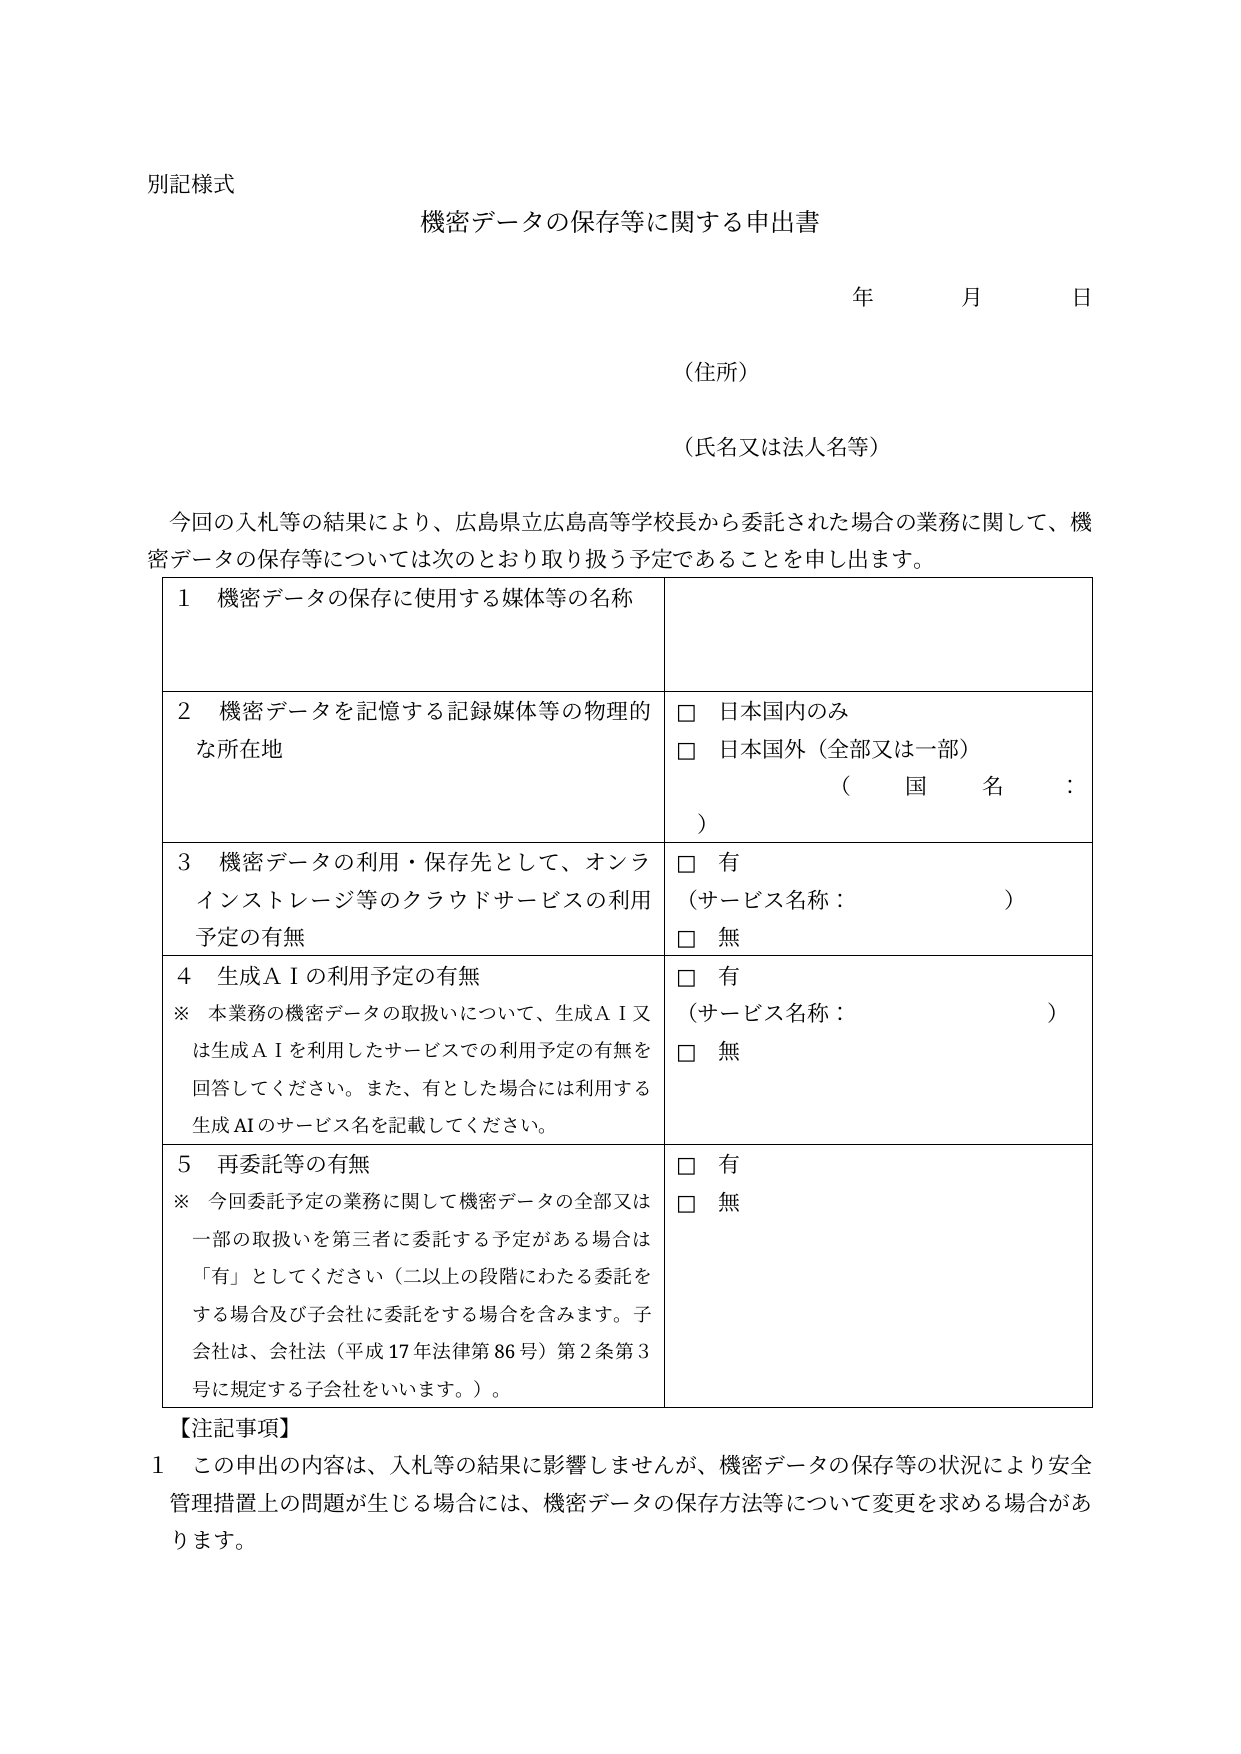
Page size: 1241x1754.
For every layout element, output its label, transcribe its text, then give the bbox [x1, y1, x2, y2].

table_cell ４ 生成ＡＩの利用予定の有無 ※ 本業務の機密データの取扱いについて、生成ＡＩ又は生成ＡＩを利用したサービスでの利用予定の有無を回答してください。また、有とした場合には利用する生成AIのサービス名を記載してください。 [163, 956, 664, 1144]
table_cell ３ 機密データの利用・保存先として、オンラインストレージ等のクラウドサービスの利用予定の有無 [163, 843, 664, 955]
text （氏名又は法人名等） [148, 427, 1093, 464]
text １ この申出の内容は、入札等の結果に影響しませんが、機密データの保存等の状況により安全管理措置上の問題が生じる場合には、機密データの保存方法等について変更を求める場合があります。 [148, 1446, 1093, 1558]
table_cell □ 有 （サービス名称： ） □ 無 [665, 956, 1092, 1144]
text 別記様式 [148, 164, 1093, 202]
text （住所） [148, 352, 1093, 389]
table_cell ２ 機密データを記憶する記録媒体等の物理的な所在地 [163, 692, 664, 842]
table_cell □ 有 （サービス名称： ） □ 無 [665, 843, 1092, 955]
text 今回の入札等の結果により、広島県立広島高等学校長から委託された場合の業務に関して、機密データの保存等については次のとおり取り扱う予定であることを申し出ます。 [148, 502, 1093, 577]
table_header １ 機密データの保存に使用する媒体等の名称 [163, 578, 664, 691]
table_header [665, 578, 1092, 691]
table_cell □ 日本国内のみ □ 日本国外（全部又は一部） （国名： ） [665, 692, 1092, 842]
text 機密データの保存等に関する申出書 [148, 202, 1093, 239]
table_cell □ 有 □ 無 [665, 1145, 1092, 1407]
text 年 月 日 [148, 277, 1093, 314]
table_cell ５ 再委託等の有無 ※ 今回委託予定の業務に関して機密データの全部又は一部の取扱いを第三者に委託する予定がある場合は「有」としてください（二以上の段階にわたる委託をする場合及び子会社に委託をする場合を含みます。子会社は、会社法（平成17年法律第86号）第２条第３号に規定する子会社をいいます。）。 [163, 1145, 664, 1407]
text 【注記事項】 [148, 1408, 1093, 1446]
